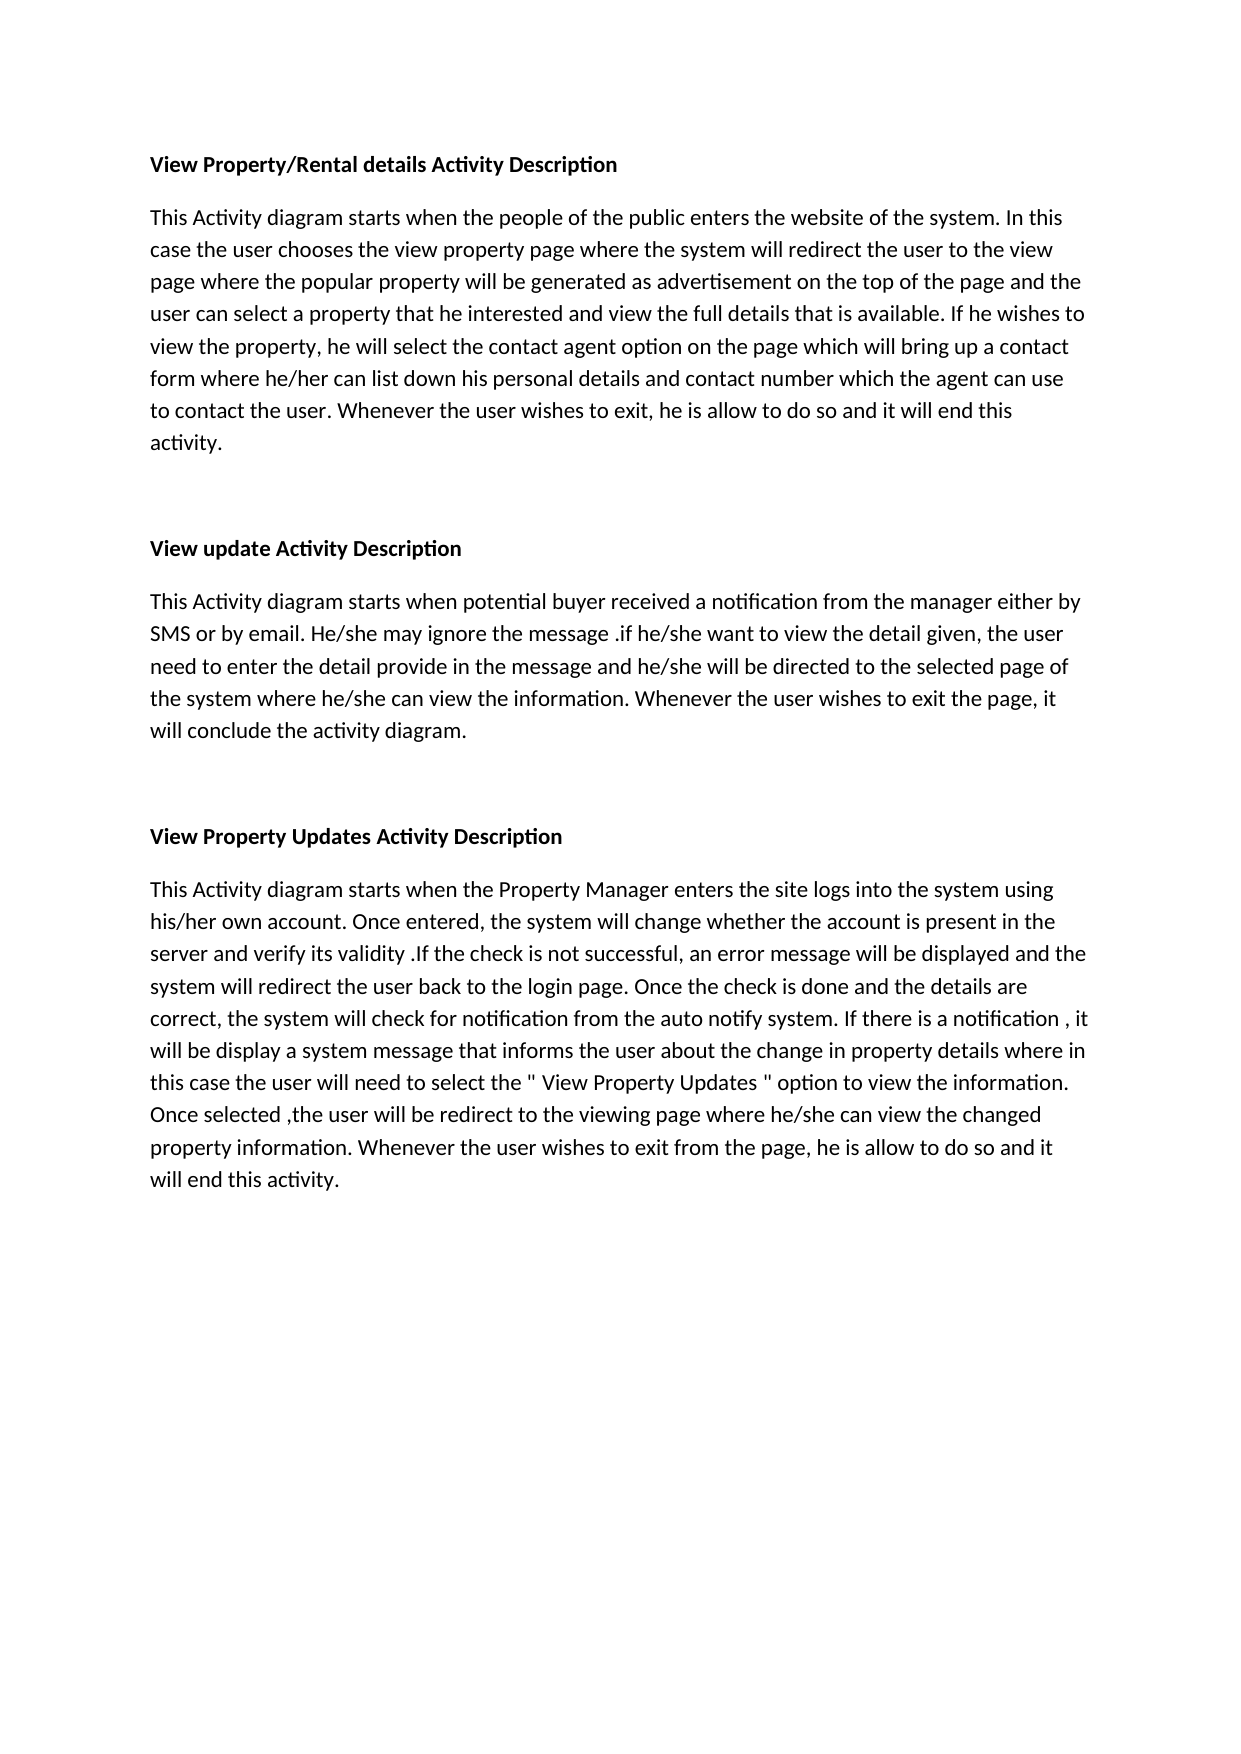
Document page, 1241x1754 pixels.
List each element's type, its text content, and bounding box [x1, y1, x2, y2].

text View update Activity Description [150, 534, 1090, 562]
text This Activity diagram starts when the people of the public enters the website of the system. In this case the user chooses the view property page where the system will redirect the user to the view page where the popular property will be generated as advertisement on the top of the page and the user can select a property that he interested and view the full details that is available. If he wishes to view the property, he will select the contact agent option on the page which will bring up a contact form where he/her can list down his personal details and contact number which the agent can use to contact the user. Whenever the user wishes to exit, he is allow to do so and it will end this activity. [150, 203, 1090, 456]
text View Property Updates Activity Description [150, 822, 1090, 850]
text This Activity diagram starts when potential buyer received a notification from the manager either by SMS or by email. He/she may ignore the message .if he/she want to view the detail given, the user need to enter the detail provide in the message and he/she will be directed to the selected page of the system where he/she can view the information. Whenever the user wishes to exit the page, it will conclude the activity diagram. [150, 587, 1090, 744]
text View Property/Rental details Activity Description [150, 150, 1090, 178]
text This Activity diagram starts when the Property Manager enters the site logs into the system using his/her own account. Once entered, the system will change whether the account is present in the server and verify its validity .If the check is not successful, an error message will be displayed and the system will redirect the user back to the login page. Once the check is done and the details are correct, the system will check for notification from the auto notify system. If there is a notification , it will be display a system message that informs the user about the change in property details where in this case the user will need to select the " View Property Updates " option to view the information. Once selected ,the user will be redirect to the viewing page where he/she can view the changed property information. Whenever the user wishes to exit from the page, he is allow to do so and it will end this activity. [150, 875, 1090, 1193]
